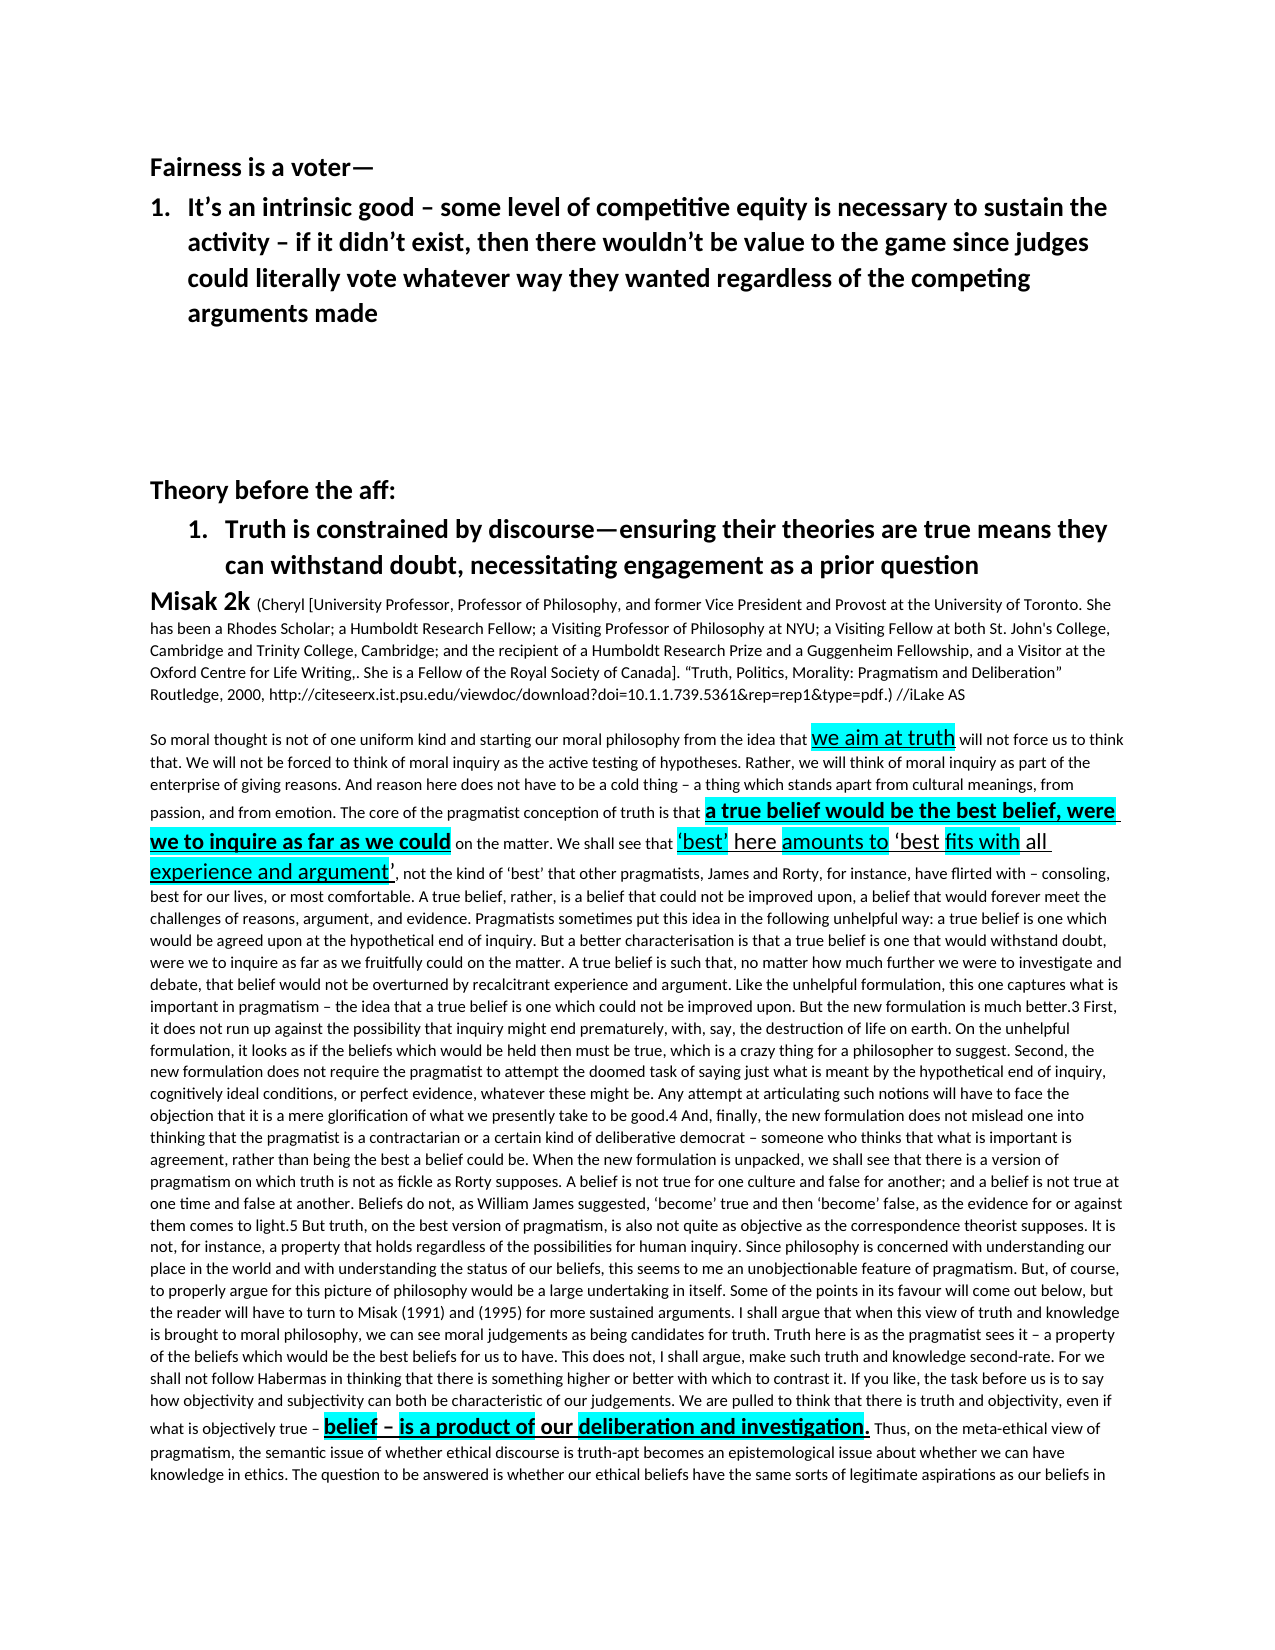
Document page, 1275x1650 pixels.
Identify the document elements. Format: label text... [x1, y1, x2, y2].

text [150, 723, 1125, 1484]
subtitle Theory before the aff: [150, 473, 1125, 506]
subtitle It’s an intrinsic good – some level of competitive equity is necessary to sustain the activity – if it didn’t exist, then there wouldn’t be value to the game since judges could literally vote whatever way they wanted regardless of the competing arguments made [150, 190, 1125, 330]
text Misak 2k (Cheryl [University Professor, Professor of Philosophy, and former Vice President and Provost at the University of Toronto. She has been a Rhodes Scholar; a Humboldt Research Fellow; a Visiting Professor of Philosophy at NYU; a Visiting Fellow at both St. John's College, Cambridge and Trinity College, Cambridge; and the recipient of a Humboldt Research Prize and a Guggenheim Fellowship, and a Visitor at the Oxford Centre for Life Writing,. She is a Fellow of the Royal Society of Canada]. “Truth, Politics, Morality: Pragmatism and Deliberation” Routledge, 2000, http://citeseerx.ist.psu.edu/viewdoc/download?doi=10.1.1.739.5361&rep=rep1&type=pdf.) //iLake AS [150, 584, 1125, 704]
subtitle Fairness is a voter— [150, 150, 1125, 183]
subtitle Truth is constrained by discourse—ensuring their theories are true means they can withstand doubt, necessitating engagement as a prior question [187, 513, 1125, 581]
